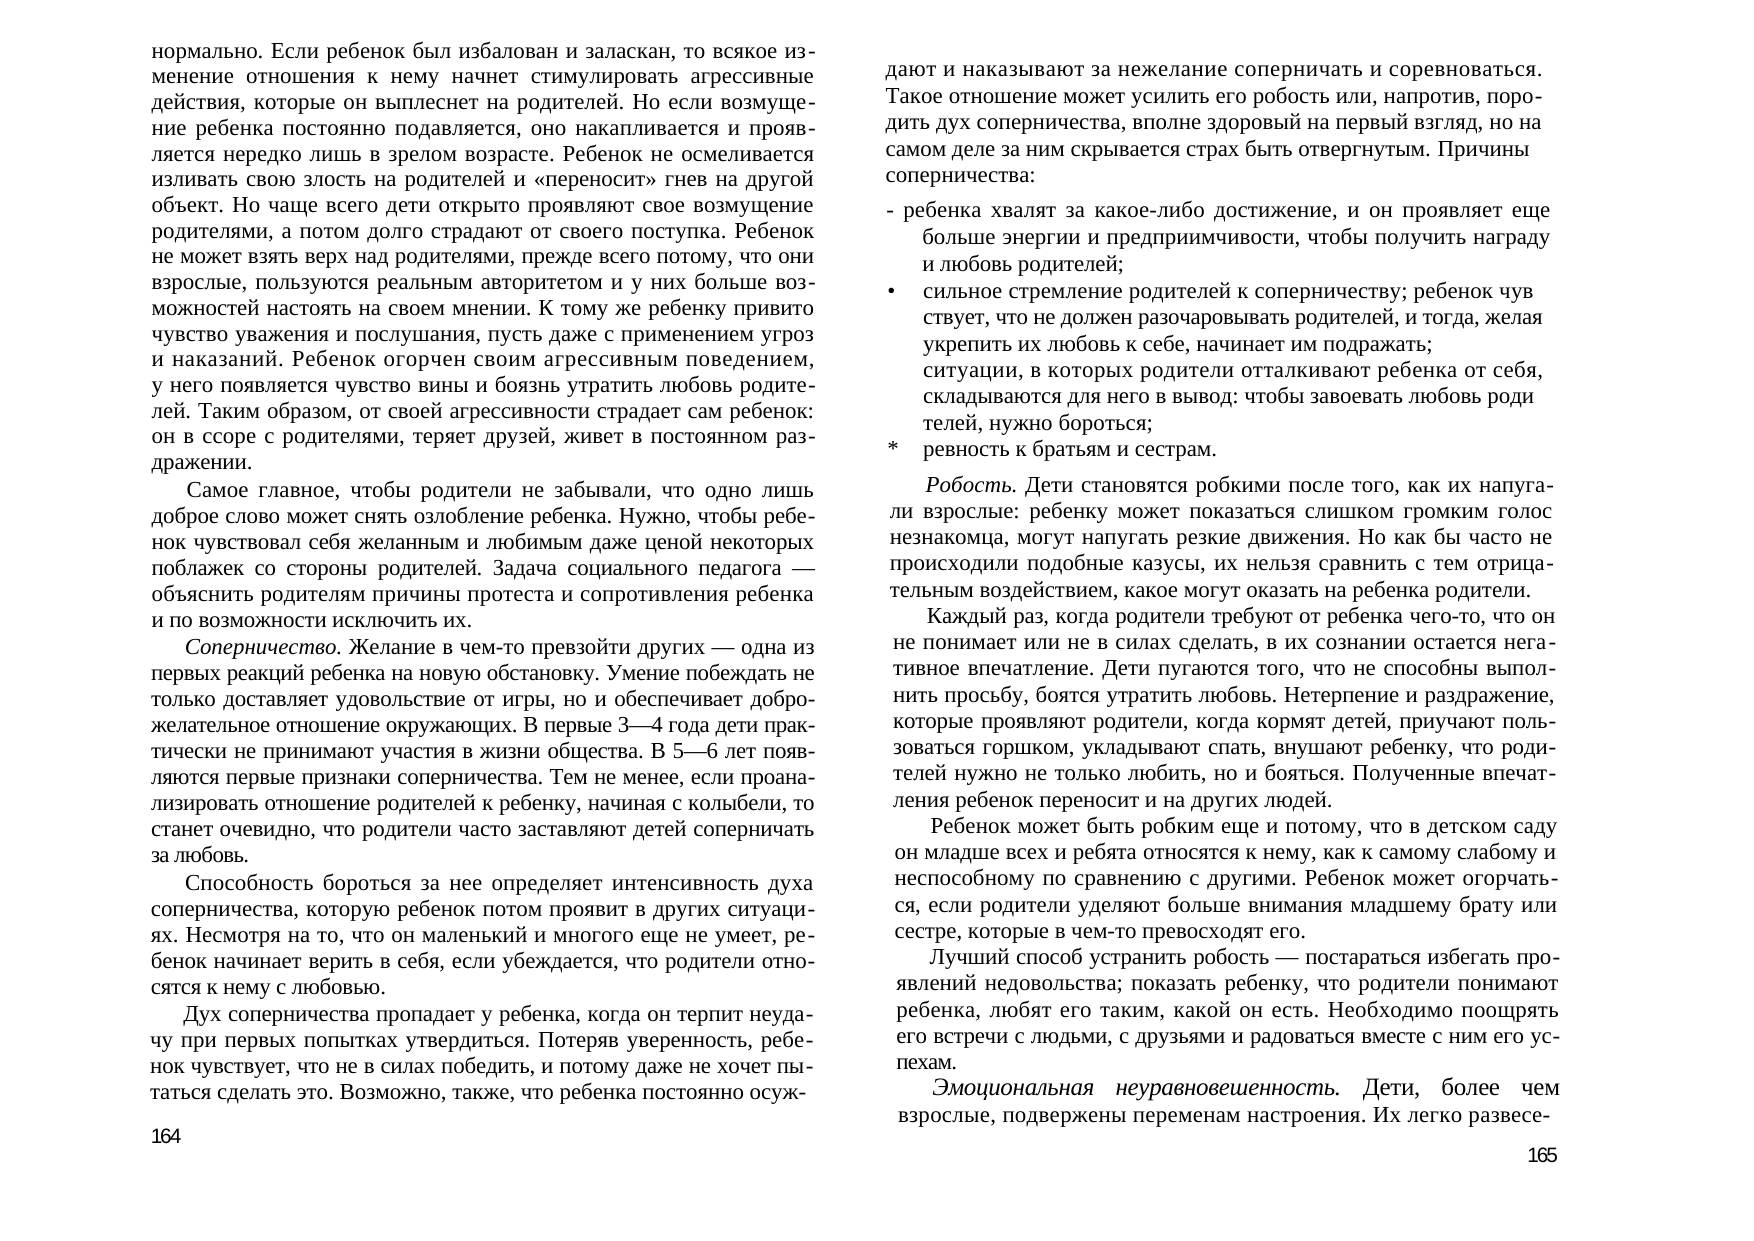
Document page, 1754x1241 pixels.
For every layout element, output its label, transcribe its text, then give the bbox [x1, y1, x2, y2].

text Дух соперничества пропадает у ребенка, когда он терпит неудачу при первых попытках утвердиться. Потеряв уверенность, ребенок чувствует, что не в силах победить, и потому даже не хочет пытаться сделать это. Возможно, также, что ребенка постоянно осуж- [150, 1001, 813, 1105]
text Эмоциональная неуравновешенность. Дети, более чем взрослые, подвержены переменам настроения. Их легко развесе- [898, 1075, 1560, 1127]
text Лучший способ устранить робость — постараться избегать проявлений недовольства; показать ребенку, что родители понимают ребенка, любят его таким, какой он есть. Необходимо поощрять его встречи с людьми, с друзьями и радоваться вместе с ним его успехам. [896, 944, 1560, 1075]
text нормально. Если ребенок был избалован и заласкан, то всякое изменение отношения к нему начнет стимулировать агрессивные действия, которые он выплеснет на родителей. Но если возмущение ребенка постоянно подавляется, оно накапливается и проявляется нередко лишь в зрелом возрасте. Ребенок не осмеливается изливать свою злость на родителей и «переносит» гнев на другой объект. Но чаще всего дети открыто проявляют свое возмущение родителями, а потом долго страдают от своего поступка. Ребенок не может взять верх над родителями, прежде всего потому, что они взрослые, пользуются реальным авторитетом и у них больше возможностей настоять на своем мнении. К тому же ребенку привито чувство уважения и послушания, пусть даже с применением угроз и наказаний. Ребенок огорчен своим агрессивным поведением, у него появляется чувство вины и боязнь утратить любовь родителей. Таким образом, от своей агрессивности страдает сам ребенок: он в ссоре с родителями, теряет друзей, живет в постоянном раздражении. [151, 37, 815, 475]
text Способность бороться за нее определяет интенсивность духа соперничества, которую ребенок потом проявит в других ситуациях. Несмотря на то, что он маленький и многого еще не умеет, ребенок начинает верить в себя, если убеждается, что родители относятся к нему с любовью. [151, 869, 815, 999]
text Соперничество. Желание в чем-то превзойти других — одна из первых реакций ребенка на новую обстановку. Умение побеждать не только доставляет удовольствие от игры, но и обеспечивает доброжелательное отношение окружающих. В первые 3—4 года дети практически не принимают участия в жизни общества. В 5—6 лет появляются первые признаки соперничества. Тем не менее, если проанализировать отношение родителей к ребенку, начиная с колыбели, то станет очевидно, что родители часто заставляют детей соперничать за любовь. [151, 634, 815, 868]
text Самое главное, чтобы родители не забывали, что одно лишь доброе слово может снять озлобление ребенка. Нужно, чтобы ребенок чувствовал себя желанным и любимым даже ценой некоторых поблажек со стороны родителей. Задача социального педагога — объяснить родителям причины протеста и сопротивления ребенка и по возможности исключить их. [151, 476, 815, 633]
text - ребенка хвалят за какое-либо достижение, и он проявляет еще больше энергии и предприимчивости, чтобы получить награду и любовь родителей; [886, 196, 1552, 277]
text Робость. Дети становятся робкими после того, как их напугали взрослые: ребенку может показаться слишком громким голос незнакомца, могут напугать резкие движения. Но как бы часто не происходили подобные казусы, их нельзя сравнить с тем отрицательным воздействием, какое могут оказать на ребенка родители. [889, 471, 1554, 602]
text • сильное стремление родителей к соперничеству; ребенок чув ствует, что не должен разочаровывать родителей, и тогда, желая укрепить их любовь к себе, начинает им подражать; ситуации, в которых родители отталкивают ребенка от себя, складываются для него в вывод: чтобы завоевать любовь роди телей, нужно бороться; [887, 277, 1560, 436]
text * ревность к братьям и сестрам. [887, 436, 1560, 462]
text дают и наказывают за нежелание соперничать и соревноваться. Такое отношение может усилить его робость или, напротив, породить дух соперничества, вполне здоровый на первый взгляд, но на самом деле за ним скрывается страх быть отвергнутым. Причины соперничества: [885, 56, 1560, 188]
text 164 [151, 1124, 815, 1148]
text Ребенок может быть робким еще и потому, что в детском саду он младше всех и ребята относятся к нему, как к самому слабому и неспособному по сравнению с другими. Ребенок может огорчаться, если родители уделяют больше внимания младшему брату или сестре, которые в чем-то превосходят его. [894, 812, 1558, 944]
text 165 [885, 1143, 1560, 1167]
text Каждый раз, когда родители требуют от ребенка чего-то, что он не понимает или не в силах сделать, в их сознании остается негативное впечатление. Дети пугаются того, что не способны выполнить просьбу, боятся утратить любовь. Нетерпение и раздражение, которые проявляют родители, когда кормят детей, приучают пользоваться горшком, укладывают спать, внушают ребенку, что родителей нужно не только любить, но и бояться. Полученные впечатления ребенок переносит и на других людей. [893, 602, 1556, 812]
